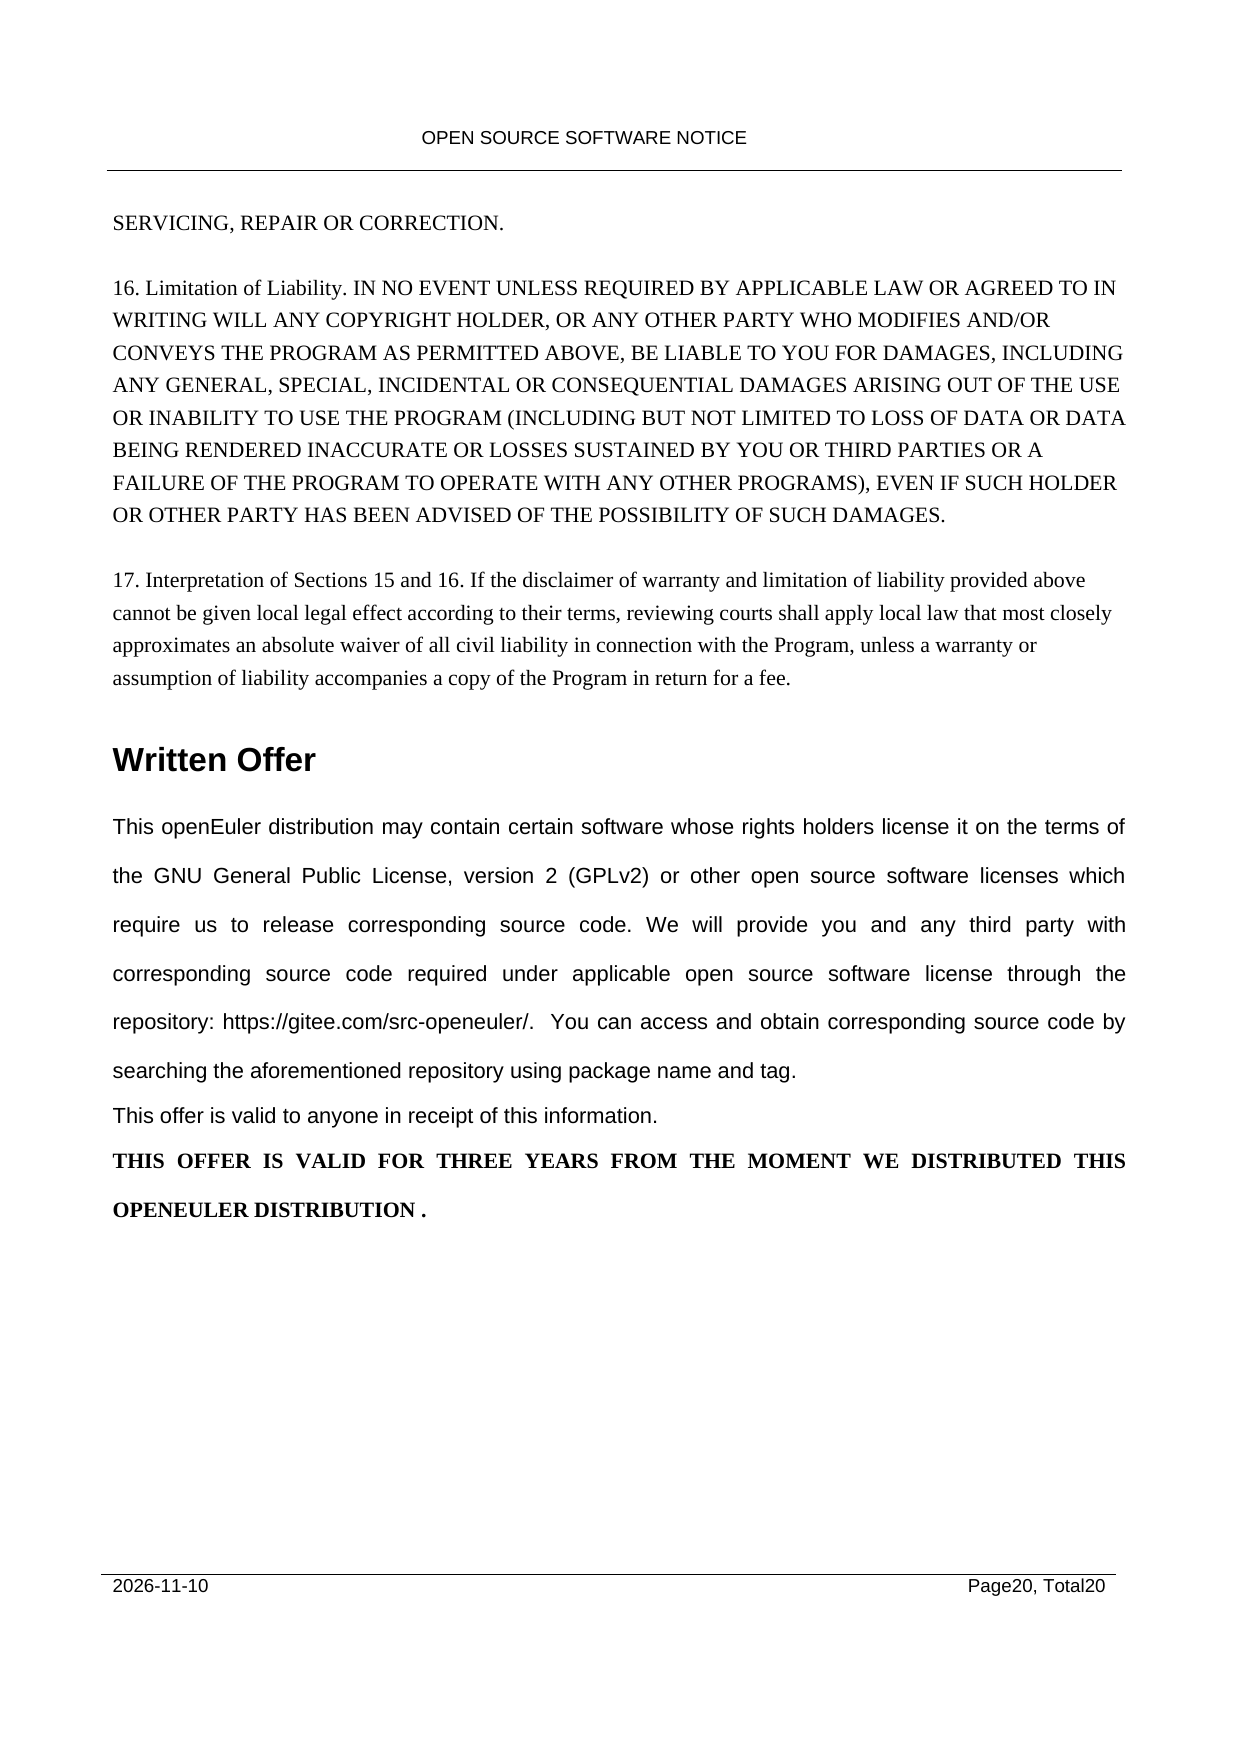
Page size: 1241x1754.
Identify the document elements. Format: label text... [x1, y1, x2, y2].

text This offer is valid to anyone in receipt of this information. [112, 1099, 1128, 1132]
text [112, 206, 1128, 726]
text This openEuler distribution may contain certain software whose rights holders license it on the terms of the GNU General Public License, version 2 (GPLv2) or other open source software licenses which require us to release corresponding source code. We will provide you and any third party with corresponding source code required under applicable open source software license through the repository: https://gitee.com/src-openeuler/. You can access and obtain corresponding source code by searching the aforementioned repository using package name and tag. [112, 811, 1128, 1087]
text THIS OFFER IS VALID FOR THREE YEARS FROM THE MOMENT WE DISTRIBUTED THIS OPENEULER DISTRIBUTION . [112, 1144, 1128, 1226]
text Written Offer [112, 726, 1128, 791]
